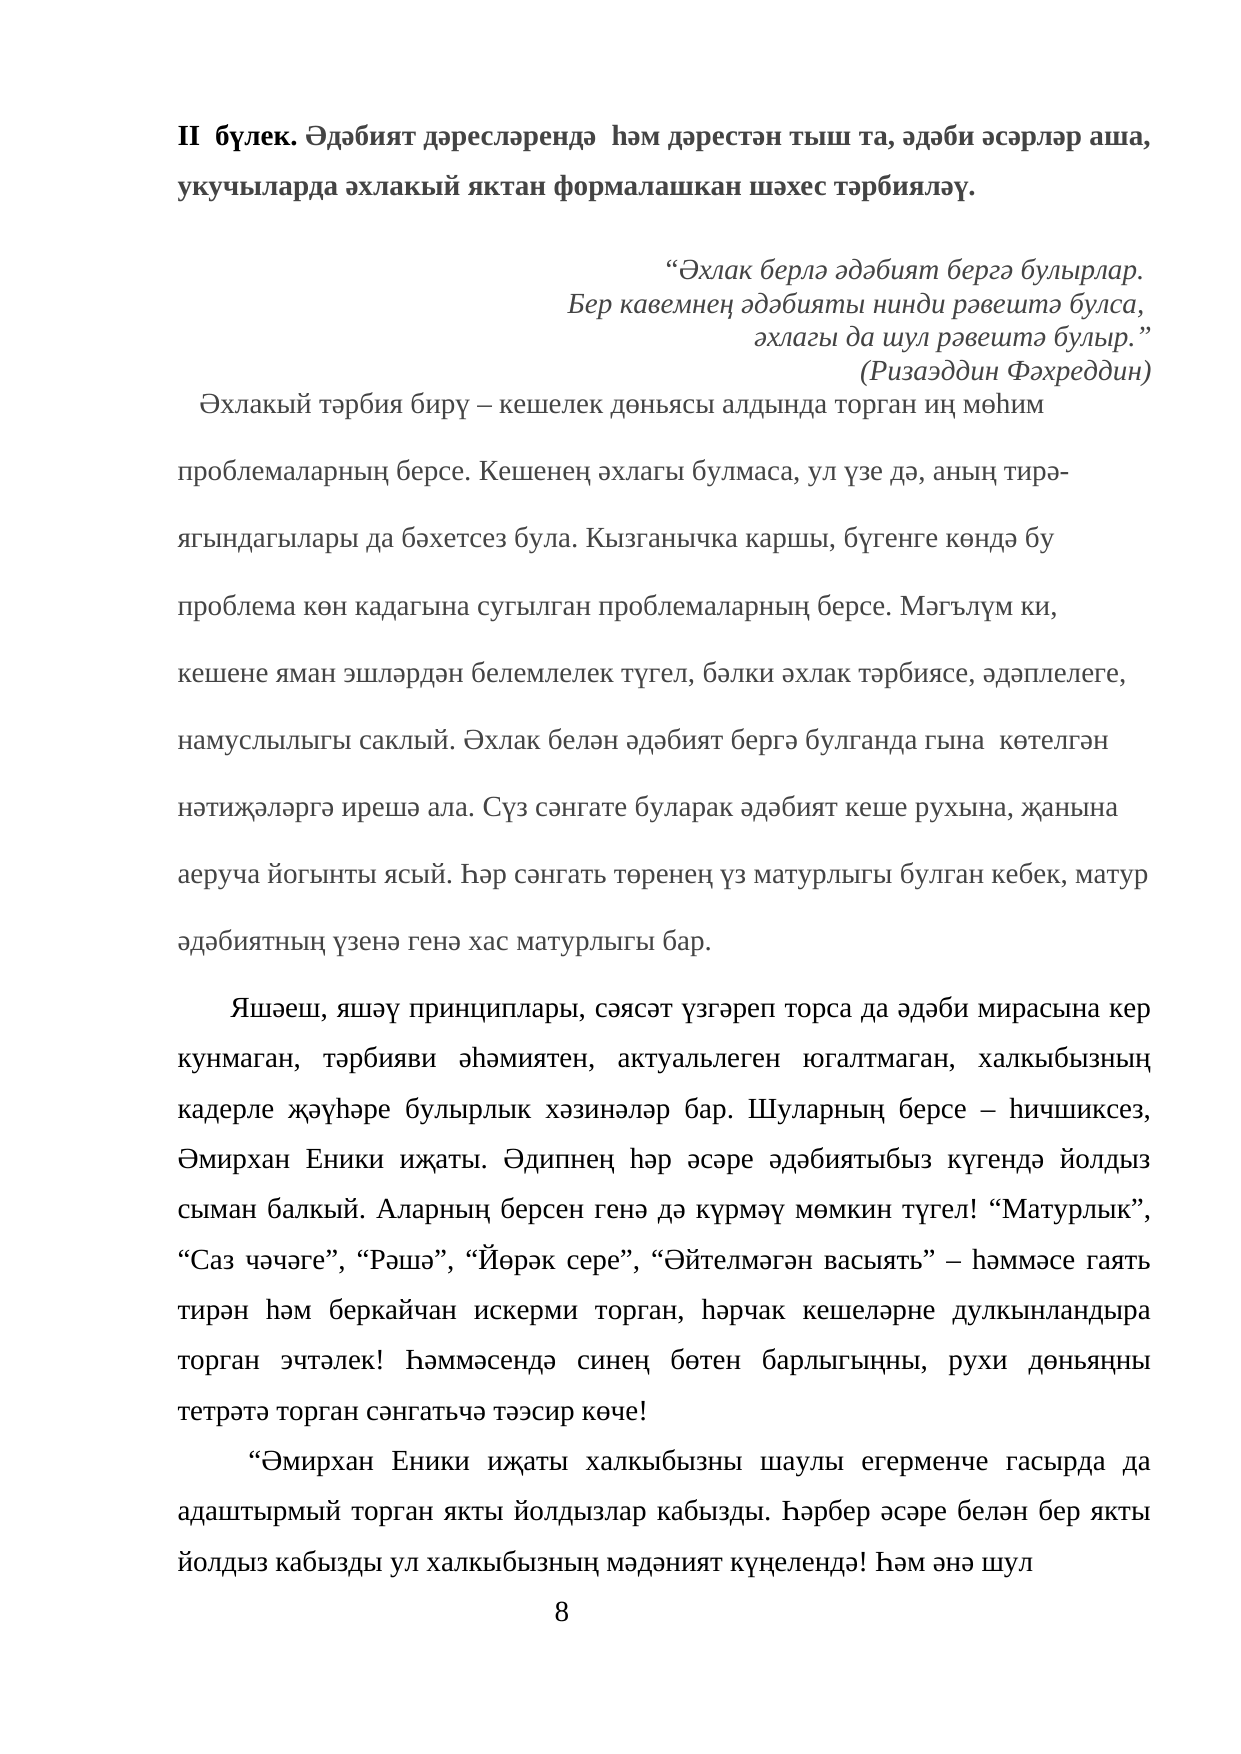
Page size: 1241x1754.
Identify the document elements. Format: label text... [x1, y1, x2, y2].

text Яшәеш, яшәү принциплары, сәясәт үзгәреп торса да әдәби мирасына кер кунмаган, тәрбияви әһәмиятен, актуальлеген югалтмаган, халкыбызның кадерле җәүһәре булырлык хәзинәләр бар. Шуларның берсе – һичшиксез, Әмирхан Еники иҗаты. Әдипнең һәр әсәре әдәбиятыбыз күгендә йолдыз сыман балкый. Аларның берсен генә дә күрмәү мөмкин түгел! “Матурлык”, “Саз чәчәге”, “Рәшә”, “Йөрәк сере”, “Әйтелмәгән васыять” – һәммәсе гаять тирән һәм беркайчан искерми торган, һәрчак кешеләрне дулкынландыра торган эчтәлек! Һәммәсендә синең бөтен барлыгыңны, рухи дөньяңны тетрәтә торган сәнгатьчә тәэсир көче! [177, 990, 1152, 1426]
text проблемаларның берсе. Кешенең әхлагы булмаса, ул үзе дә, аның тирә- [177, 453, 1152, 487]
text 8 [177, 1594, 1152, 1627]
text (Ризаэддин Фәхреддин) [177, 353, 1152, 386]
text ягындагылары да бәхетсез була. Кызганычка каршы, бүгенге көндә бу [177, 521, 1152, 554]
text проблема көн кадагына сугылган проблемаларның берсе. Мәгълүм ки, [177, 588, 1152, 621]
text аеруча йогынты ясый. Һәр сәнгать төренең үз матурлыгы булган кебек, матур [177, 856, 1152, 889]
text “Әмирхан Еники иҗаты халкыбызны шаулы егерменче гасырда да адаштырмый торган якты йолдызлар кабызды. Һәрбер әсәре белән бер якты йолдыз кабызды ул халкыбызның мәдәният күңелендә! Һәм әнә шул [177, 1443, 1152, 1577]
text кешене яман эшләрдән белемлелек түгел, бәлки әхлак тәрбиясе, әдәплелеге, [177, 655, 1152, 688]
text әдәбиятның үзенә генә хас матурлыгы бар. [177, 923, 1152, 957]
text “Әхлак берлә әдәбият бергә булырлар. Бер кавемнең әдәбияты нинди рәвештә булса, әхлагы да шул рәвештә булыр.” [177, 252, 1152, 353]
text II бүлек. Әдәбият дәресләрендә һәм дәрестән тыш та, әдәби әсәрләр аша, укучыларда әхлакый яктан формалашкан шәхес тәрбияләү. [177, 118, 1152, 202]
text нәтиҗәләргә ирешә ала. Сүз сәнгате буларак әдәбият кеше рухына, җанына [177, 789, 1152, 822]
text Әхлакый тәрбия бирү – кешелек дөньясы алдында торган иң мөһим [177, 386, 1152, 420]
text намуслылыгы саклый. Әхлак белән әдәбият бергә булганда гына көтелгән [177, 722, 1152, 755]
